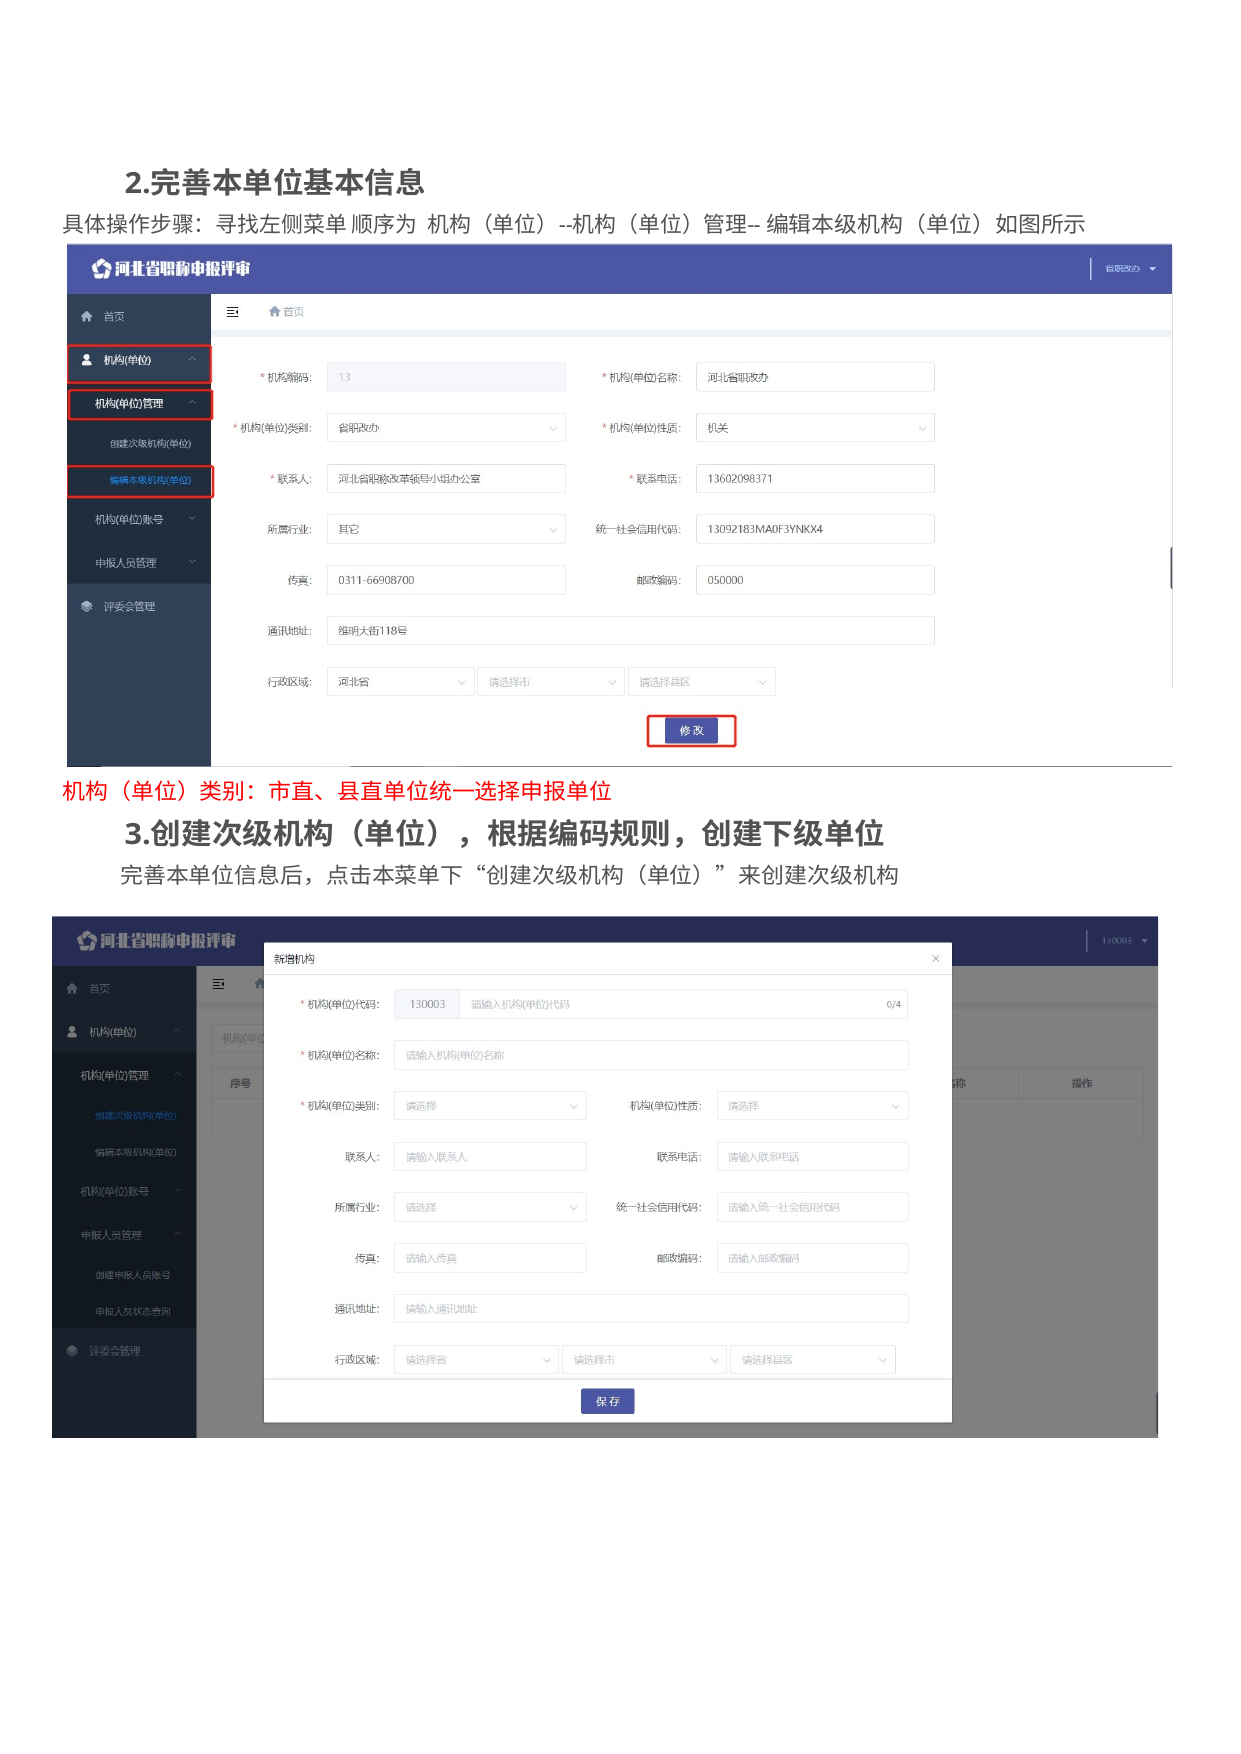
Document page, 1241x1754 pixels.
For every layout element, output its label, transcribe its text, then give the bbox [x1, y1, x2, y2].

text 2.完善本单位基本信息 [62, 160, 1190, 202]
picture [52, 916, 1159, 1438]
text 完善本单位信息后，点击本菜单下“创建次级机构（单位）”来创建次级机构 [62, 858, 1190, 889]
text 机构（单位）类别：市直、县直单位统一选择申报单位 [62, 774, 1190, 806]
picture [67, 243, 1173, 767]
text 3.创建次级机构（单位），根据编码规则，创建下级单位 [62, 811, 1190, 853]
text 具体操作步骤：寻找左侧菜单 顺序为 机构（单位）--机构（单位）管理-- 编辑本级机构（单位）如图所示 [62, 207, 1173, 238]
